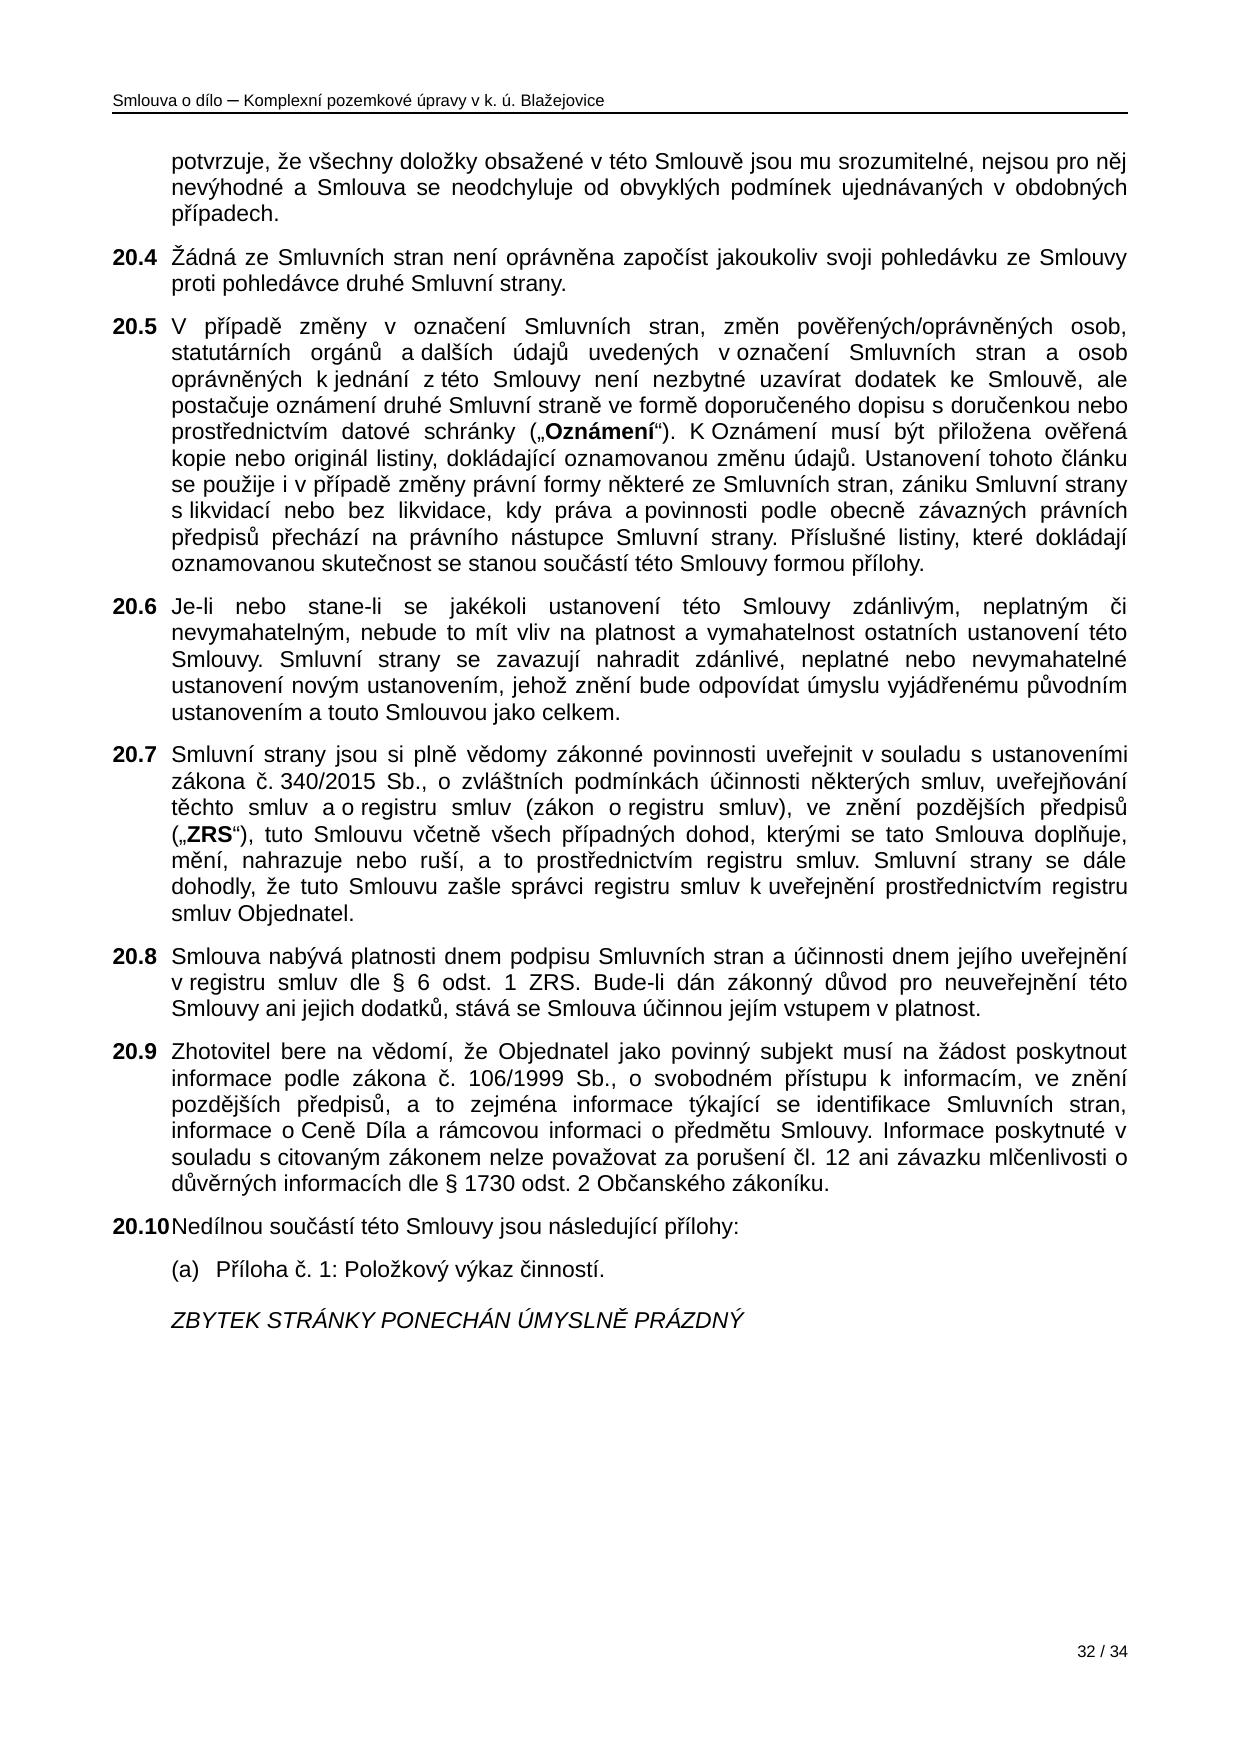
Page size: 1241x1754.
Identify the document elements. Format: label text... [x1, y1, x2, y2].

text Smlouva nabývá platnosti dnem podpisu Smluvních stran a účinnosti dnem jejího uveřejnění v registru smluv dle § 6 odst. 1 ZRS. Bude-li dán zákonný důvod pro neuveřejnění této Smlouvy ani jejich dodatků, stává se Smlouva účinnou jejím vstupem v platnost. [112, 943, 1128, 1022]
text Smluvní strany jsou si plně vědomy zákonné povinnosti uveřejnit v souladu s ustanoveními zákona č. 340/2015 Sb., o zvláštních podmínkách účinnosti některých smluv, uveřejňování těchto smluv a o registru smluv (zákon o registru smluv), ve znění pozdějších předpisů („ZRS“), tuto Smlouvu včetně všech případných dohod, kterými se tato Smlouva doplňuje, mění, nahrazuje nebo ruší, a to prostřednictvím registru smluv. Smluvní strany se dále dohodly, že tuto Smlouvu zašle správci registru smluv k uveřejnění prostřednictvím registru smluv Objednatel. [112, 741, 1128, 926]
text Zhotovitel bere na vědomí, že Objednatel jako povinný subjekt musí na žádost poskytnout informace podle zákona č. 106/1999 Sb., o svobodném přístupu k informacím, ve znění pozdějších předpisů, a to zejména informace týkající se identifikace Smluvních stran, informace o Ceně Díla a rámcovou informaci o předmětu Smlouvy. Informace poskytnuté v souladu s citovaným zákonem nelze považovat za porušení čl. 12 ani závazku mlčenlivosti o důvěrných informacích dle § 1730 odst. 2 Občanského zákoníku. [112, 1038, 1128, 1196]
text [112, 148, 1128, 227]
text Je-li nebo stane-li se jakékoli ustanovení této Smlouvy zdánlivým, neplatným či nevymahatelným, nebude to mít vliv na platnost a vymahatelnost ostatních ustanovení této Smlouvy. Smluvní strany se zavazují nahradit zdánlivé, neplatné nebo nevymahatelné ustanovení novým ustanovením, jehož znění bude odpovídat úmyslu vyjádřenému původním ustanovením a touto Smlouvou jako celkem. [112, 593, 1128, 725]
list Příloha č. 1: Položkový výkaz činností. [171, 1256, 1128, 1282]
text Žádná ze Smluvních stran není oprávněna započíst jakoukoliv svoji pohledávku ze Smlouvy proti pohledávce druhé Smluvní strany. [112, 243, 1128, 296]
text Nedílnou součástí této Smlouvy jsou následující přílohy: [112, 1213, 1128, 1239]
list ZBYTEK STRÁNKY PONECHÁN ÚMYSLNĚ PRÁZDNÝ [171, 1307, 1128, 1334]
text V případě změny v označení Smluvních stran, změn pověřených/oprávněných osob, statutárních orgánů a dalších údajů uvedených v označení Smluvních stran a osob oprávněných k jednání z této Smlouvy není nezbytné uzavírat dodatek ke Smlouvě, ale postačuje oznámení druhé Smluvní straně ve formě doporučeného dopisu s doručenkou nebo prostřednictvím datové schránky („Oznámení“). K Oznámení musí být přiložena ověřená kopie nebo originál listiny, dokládající oznamovanou změnu údajů. Ustanovení tohoto článku se použije i v případě změny právní formy některé ze Smluvních stran, zániku Smluvní strany s likvidací nebo bez likvidace, kdy práva a povinnosti podle obecně závazných právních předpisů přechází na právního nástupce Smluvní strany. Příslušné listiny, které dokládají oznamovanou skutečnost se stanou součástí této Smlouvy formou přílohy. [112, 313, 1128, 576]
